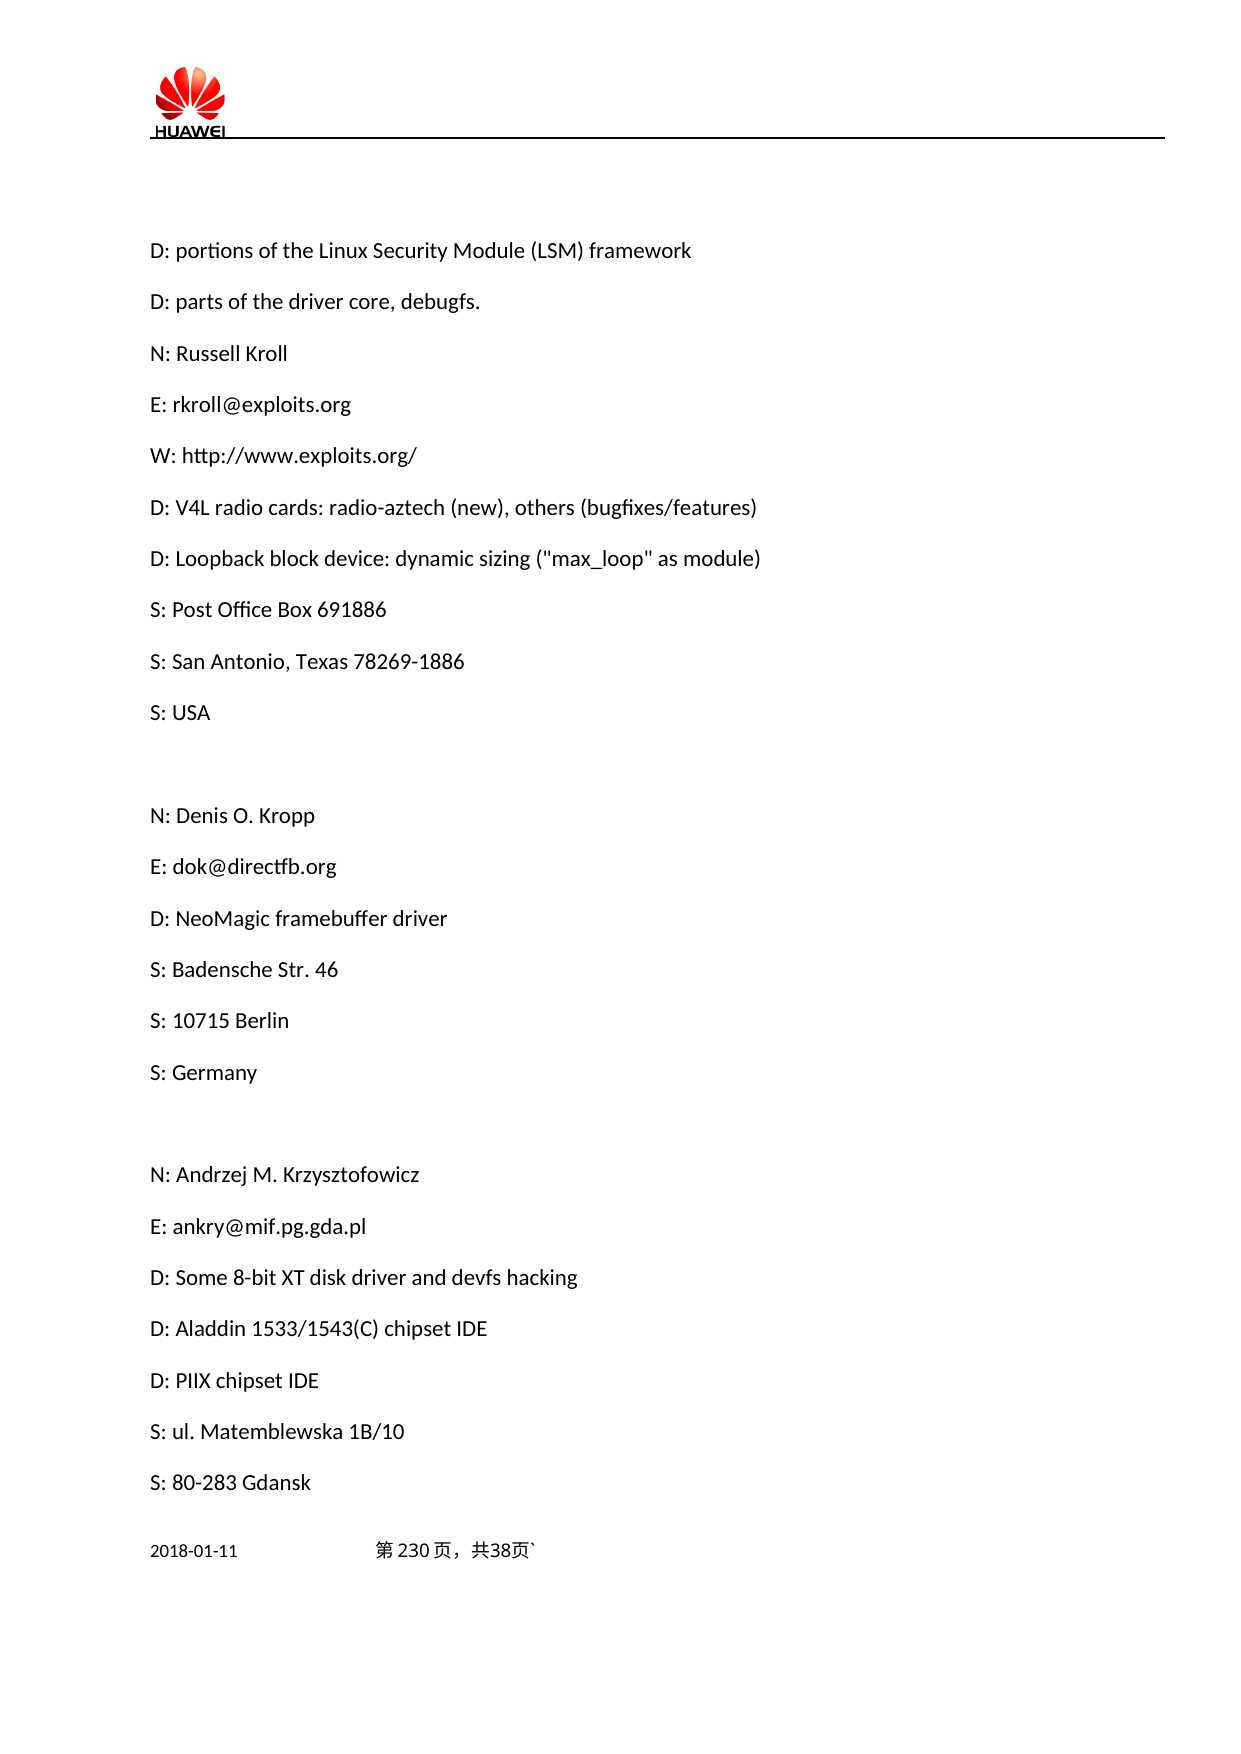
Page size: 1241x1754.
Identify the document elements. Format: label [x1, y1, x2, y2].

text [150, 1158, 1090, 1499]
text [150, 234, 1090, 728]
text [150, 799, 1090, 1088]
picture [156, 67, 225, 137]
